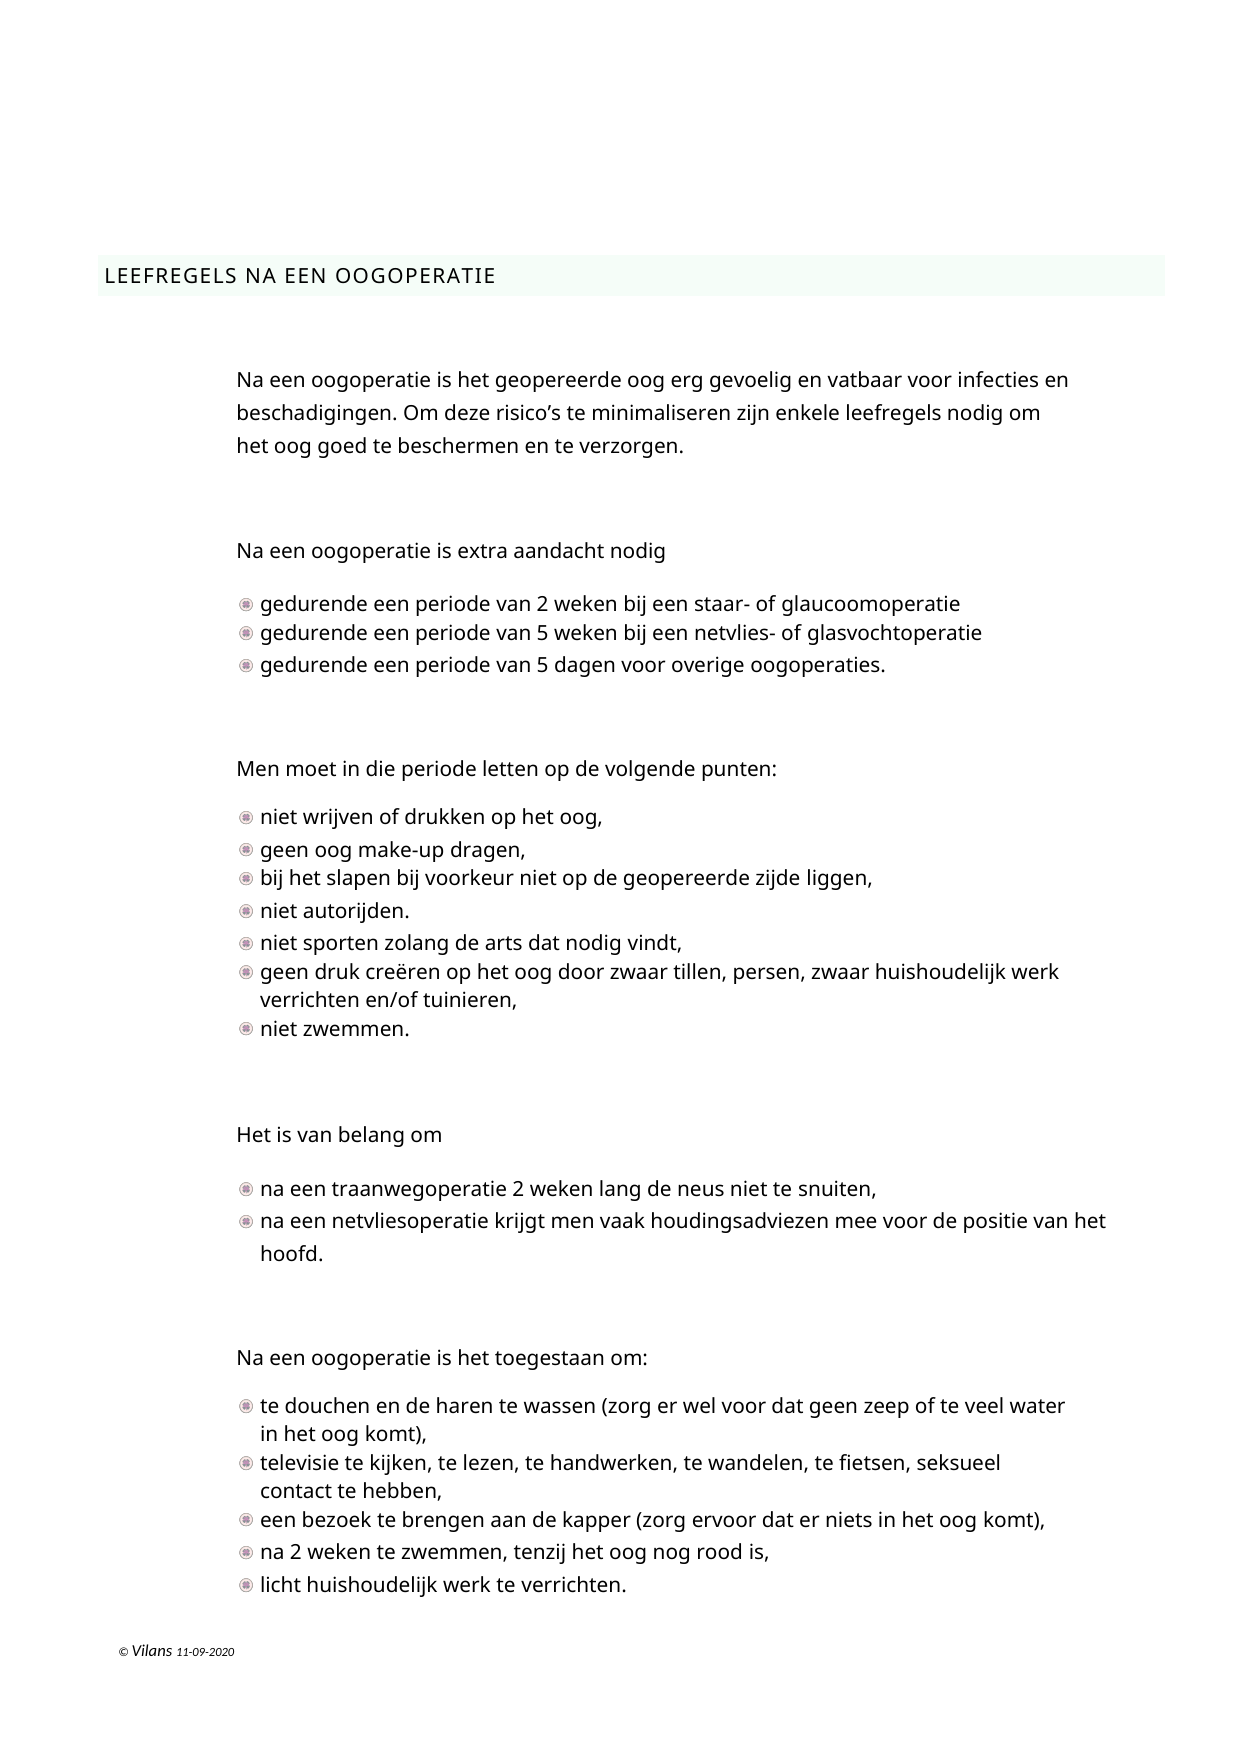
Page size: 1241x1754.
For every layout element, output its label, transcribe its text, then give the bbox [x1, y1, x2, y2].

list geen oog make-up dragen, [236, 835, 1159, 863]
picture [237, 1510, 255, 1527]
text Na een oogoperatie is het geopereerde oog erg gevoelig en vatbaar voor infecties en beschadigingen. Om deze risico’s te minimaliseren zijn enkele leefregels nodig om het oog goed te beschermen en te verzorgen. [236, 366, 1074, 459]
list geen druk creëren op het oog door zwaar tillen, persen, zwaar huishoudelijk werk verrichten en/of tuinieren, [236, 957, 1107, 1014]
list niet wrijven of drukken op het oog, [236, 802, 1159, 831]
list na een traanwegoperatie 2 weken lang de neus niet te snuiten, [236, 1174, 1159, 1202]
text Het is van belang om [236, 1121, 1159, 1149]
picture [237, 1575, 255, 1593]
text Men moet in die periode letten op de volgende punten: [236, 757, 1159, 781]
picture [237, 808, 255, 825]
list na een netvliesoperatie krijgt men vaak houdingsadviezen mee voor de positie van het hoofd. [236, 1207, 1159, 1268]
picture [237, 595, 255, 612]
picture [237, 1179, 255, 1197]
picture [237, 1212, 255, 1229]
list gedurende een periode van 5 dagen voor overige oogoperaties. [236, 651, 1159, 679]
picture [237, 656, 255, 673]
picture [237, 1019, 255, 1036]
picture [237, 962, 255, 980]
list niet zwemmen. [236, 1014, 1159, 1042]
list bij het slapen bij voorkeur niet op de geopereerde zijde liggen, [236, 863, 1159, 892]
list te douchen en de haren te wassen (zorg er wel voor dat geen zeep of te veel water in het oog komt), [236, 1391, 1082, 1448]
list televisie te kijken, te lezen, te handwerken, te wandelen, te fietsen, seksueel contact te hebben, [236, 1448, 1060, 1505]
text Na een oogoperatie is het toegestaan om: [236, 1346, 1159, 1370]
picture [237, 934, 255, 951]
list niet sporten zolang de arts dat nodig vindt, [236, 928, 1159, 957]
picture [237, 840, 255, 857]
text Na een oogoperatie is extra aandacht nodig [236, 536, 1159, 564]
picture [237, 1453, 255, 1471]
picture [237, 1396, 255, 1414]
picture [237, 623, 255, 641]
list niet autorijden. [236, 896, 1159, 924]
picture [237, 1543, 255, 1560]
picture [237, 901, 255, 919]
subtitle Leefregels na een oogoperatie [104, 261, 1159, 290]
list na 2 weken te zwemmen, tenzij het oog nog rood is, [236, 1537, 1159, 1566]
list gedurende een periode van 2 weken bij een staar- of glaucoomoperatie [236, 589, 1159, 618]
picture [237, 869, 255, 886]
list een bezoek te brengen aan de kapper (zorg ervoor dat er niets in het oog komt), [236, 1505, 1159, 1533]
list licht huishoudelijk werk te verrichten. [236, 1570, 1159, 1598]
list gedurende een periode van 5 weken bij een netvlies- of glasvochtoperatie [236, 618, 1159, 646]
